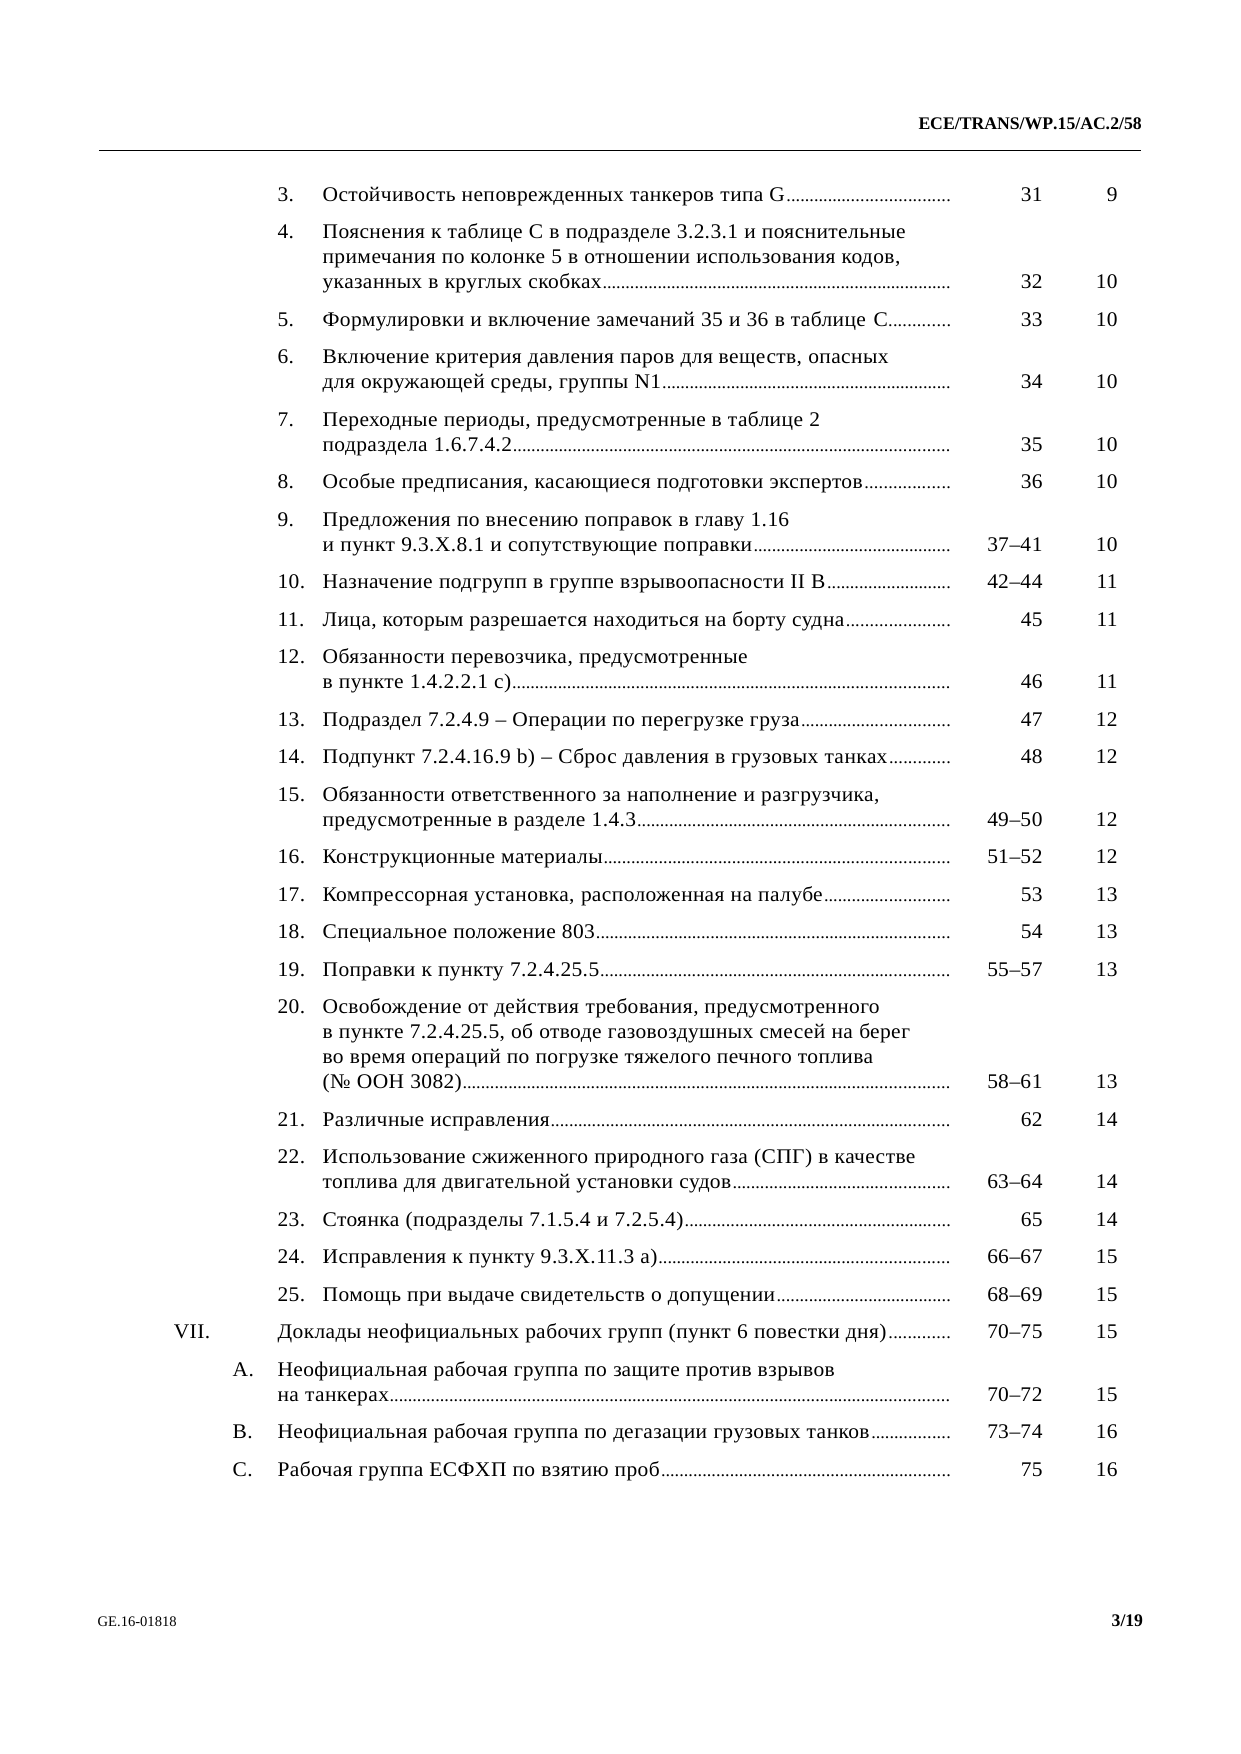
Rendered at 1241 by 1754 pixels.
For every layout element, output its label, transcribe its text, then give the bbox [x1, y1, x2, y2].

table_cell Поправки к пункту 7.2.4.25.5 [98, 956, 943, 994]
table_cell 14 [1046, 1144, 1121, 1206]
table_cell 49–50 [943, 781, 1046, 844]
table_cell Неофициальная рабочая группа по дегазации грузовых танков [98, 1419, 943, 1456]
table_cell Предложения по внесению поправок в главу 1.16 и пункт 9.3.X.8.1 и сопутствующие поправки [98, 506, 943, 569]
table_cell 12 [1046, 781, 1121, 844]
table_cell 9 [1046, 181, 1121, 219]
table_cell 15 [1046, 1356, 1121, 1419]
table_cell 45 [943, 606, 1046, 644]
table_cell 63–64 [943, 1144, 1046, 1206]
table_cell 51–52 [943, 844, 1046, 881]
table_cell 47 [943, 706, 1046, 744]
table_cell 55–57 [943, 956, 1046, 994]
table_cell Освобождение от действия требования, предусмотренного в пункте 7.2.4.25.5, об отводе газовоздушных смесей на берег во время операций по погрузке тяжелого печного топлива (№ ООН 3082) [98, 994, 943, 1106]
table_cell Лица, которым разрешается находиться на борту судна [98, 606, 943, 644]
table_cell Использование сжиженного природного газа (СПГ) в качестве топлива для двигательной установки судов [98, 1144, 943, 1206]
table_cell Неофициальная рабочая группа по защите против взрывов на танкерах [98, 1356, 943, 1419]
table_cell Доклады неофициальных рабочих групп (пункт 6 повестки дня) [98, 1319, 943, 1356]
table_cell 68–69 [943, 1281, 1046, 1319]
table_cell Стоянка (подразделы 7.1.5.4 и 7.2.5.4) [98, 1206, 943, 1244]
table_cell 10 [1046, 469, 1121, 506]
table_cell Обязанности перевозчика, предусмотренные в пункте 1.4.2.2.1 c) [98, 644, 943, 706]
table_cell Рабочая группа ЕСФХП по взятию проб [98, 1456, 943, 1494]
table_cell 73–74 [943, 1419, 1046, 1456]
table_cell 54 [943, 919, 1046, 956]
table_cell Конструкционные материалы [98, 844, 943, 881]
table_cell 46 [943, 644, 1046, 706]
table_cell Остойчивость неповрежденных танкеров типа G [98, 181, 943, 219]
table_cell Назначение подгрупп в группе взрывоопасности II B [98, 569, 943, 606]
table_cell 11 [1046, 644, 1121, 706]
table_cell 11 [1046, 569, 1121, 606]
table_cell 34 [943, 344, 1046, 406]
table_cell Помощь при выдаче свидетельств о допущении [98, 1281, 943, 1319]
table_cell 65 [943, 1206, 1046, 1244]
table_cell Различные исправления [98, 1106, 943, 1144]
table_cell Переходные периоды, предусмотренные в таблице 2 подраздела 1.6.7.4.2 [98, 406, 943, 469]
table_cell 13 [1046, 919, 1121, 956]
table_cell 13 [1046, 994, 1121, 1106]
table_cell Компрессорная установка, расположенная на палубе [98, 881, 943, 919]
table_cell Пояснения к таблице C в подразделе 3.2.3.1 и пояснительные примечания по колонке 5 в отношении использования кодов, указанных в круглых скобках [98, 219, 943, 306]
table_cell 16 [1046, 1456, 1121, 1494]
table_cell 36 [943, 469, 1046, 506]
table_cell 14 [1046, 1206, 1121, 1244]
table_cell Включение критерия давления паров для веществ, опасных для окружающей среды, группы N1 [98, 344, 943, 406]
table_cell 75 [943, 1456, 1046, 1494]
table_cell Подраздел 7.2.4.9 – Операции по перегрузке груза [98, 706, 943, 744]
table_cell 12 [1046, 844, 1121, 881]
table_cell Обязанности ответственного за наполнение и разгрузчика, предусмотренные в разделе 1.4.3 [98, 781, 943, 844]
table_cell 37–41 [943, 506, 1046, 569]
table_cell 16 [1046, 1419, 1121, 1456]
table_cell 42–44 [943, 569, 1046, 606]
table_cell 15 [1046, 1244, 1121, 1281]
table_cell 11 [1046, 606, 1121, 644]
table_cell Особые предписания, касающиеся подготовки экспертов [98, 469, 943, 506]
table_cell 35 [943, 406, 1046, 469]
table_cell 32 [943, 219, 1046, 306]
table_cell Исправления к пункту 9.3.X.11.3 a) [98, 1244, 943, 1281]
table_cell 66–67 [943, 1244, 1046, 1281]
table_cell 31 [943, 181, 1046, 219]
table_cell 14 [1046, 1106, 1121, 1144]
table_cell 15 [1046, 1281, 1121, 1319]
table_cell 70–72 [943, 1356, 1046, 1419]
table_cell 10 [1046, 306, 1121, 344]
table_cell Формулировки и включение замечаний 35 и 36 в таблице C [98, 306, 943, 344]
table_cell 33 [943, 306, 1046, 344]
table_cell 12 [1046, 706, 1121, 744]
table_cell 58–61 [943, 994, 1046, 1106]
table_cell 62 [943, 1106, 1046, 1144]
table_cell Специальное положение 803 [98, 919, 943, 956]
table_cell 10 [1046, 344, 1121, 406]
table_cell 10 [1046, 506, 1121, 569]
table_cell 10 [1046, 406, 1121, 469]
table_cell 48 [943, 744, 1046, 781]
table_cell 13 [1046, 881, 1121, 919]
table_cell 10 [1046, 219, 1121, 306]
table_cell Подпункт 7.2.4.16.9 b) – Сброс давления в грузовых танках [98, 744, 943, 781]
table_cell 53 [943, 881, 1046, 919]
table_cell 13 [1046, 956, 1121, 994]
table_cell 70–75 [943, 1319, 1046, 1356]
table_cell 12 [1046, 744, 1121, 781]
table_cell 15 [1046, 1319, 1121, 1356]
